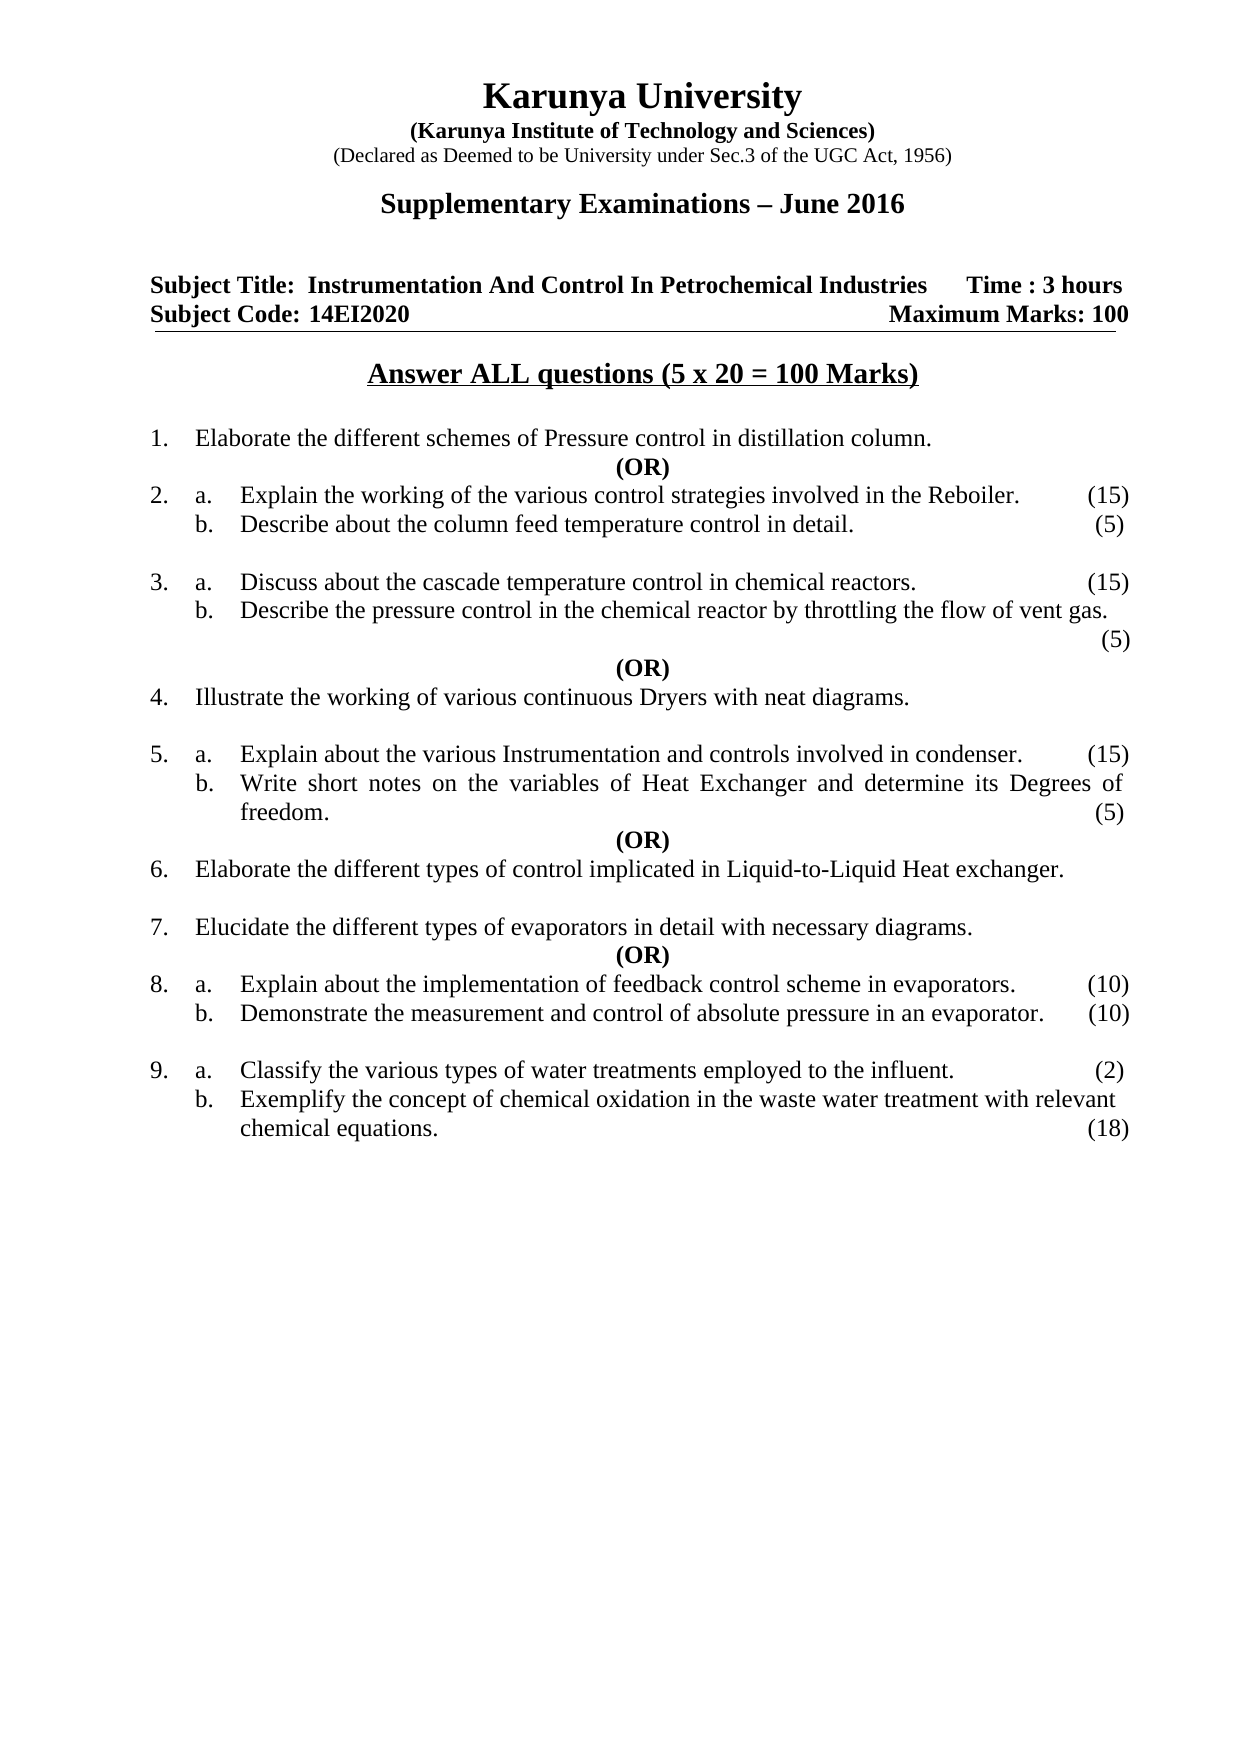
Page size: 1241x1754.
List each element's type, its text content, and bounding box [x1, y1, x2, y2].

title Subject Title: Instrumentation And Control In Petrochemical Industries Time : 3 hours [150, 270, 1135, 299]
title Subject Code: 14EI2020 Maximum Marks: 100 [150, 299, 1135, 328]
text (OR) [150, 940, 1135, 969]
text 7. Elucidate the different types of evaporators in detail with necessary diagrams. [150, 912, 1135, 940]
text 3. a. Discuss about the cascade temperature control in chemical reactors. (15) [150, 567, 1135, 595]
text (OR) [150, 452, 1135, 480]
text Supplementary Examinations – June 2016 [150, 186, 1135, 220]
text 8. a. Explain about the implementation of feedback control scheme in evaporators. (10) b. Demonstrate the measurement and control of absolute pressure in an evaporator. (10) [150, 969, 1135, 1027]
text University [150, 74, 1135, 117]
text b. Describe the pressure control in the chemical reactor by throttling the flow of vent gas. (5) [150, 595, 1135, 653]
text 6. Elaborate the different types of control implicated in Liquid-to-Liquid Heat exchanger. [150, 854, 1135, 883]
text b. Describe about the column feed temperature control in detail. (5) [150, 509, 1135, 538]
text b. Exemplify the concept of chemical oxidation in the waste water treatment with relevant chemical equations. (18) [150, 1084, 1135, 1142]
text 5. a. Explain about the various Instrumentation and controls involved in condenser. (15) [150, 739, 1135, 768]
text 2. a. Explain the working of the various control strategies involved in the Reboiler. (15) [150, 480, 1135, 509]
text 1. Elaborate the different schemes of Pressure control in distillation column. [150, 423, 1135, 452]
text b. Write short notes on the variables of Heat Exchanger and determine its Degrees of freedom. (5) [195, 768, 1135, 825]
text (OR) [150, 825, 1135, 854]
text (OR) [150, 653, 1135, 682]
text 4. Illustrate the working of various continuous Dryers with neat diagrams. [150, 682, 1135, 710]
text (Declared as Deemed to be University under Sec.3 of the UGC Act, 1956) [150, 143, 1135, 167]
text (Karunya Institute of Technology and Sciences) [150, 117, 1135, 143]
text Answer ALL questions (5 x 20 = 100 Marks) [150, 356, 1135, 389]
text 9. a. Classify the various types of water treatments employed to the influent. (2) [150, 1055, 1135, 1084]
